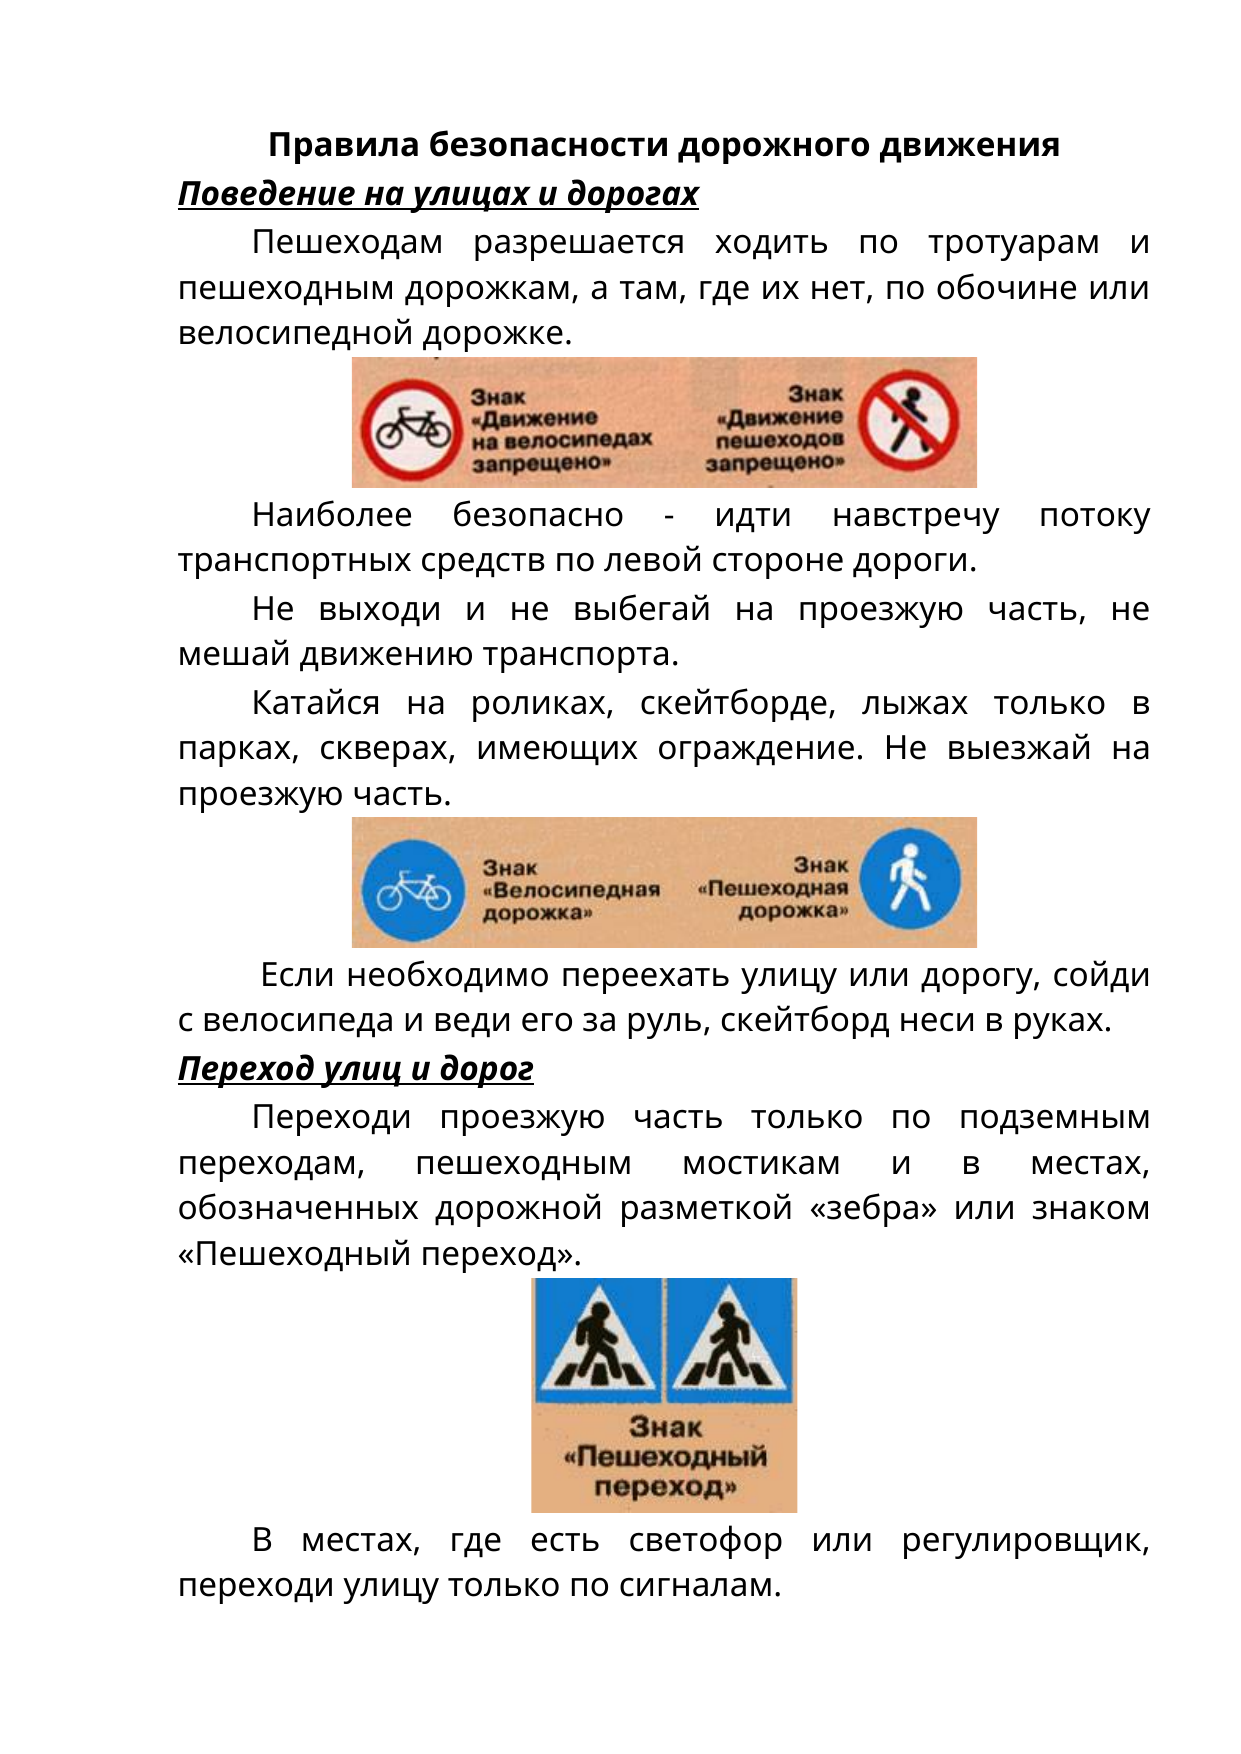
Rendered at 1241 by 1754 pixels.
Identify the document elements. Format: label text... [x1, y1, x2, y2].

text Переход улиц и дорог [177, 1045, 1152, 1090]
text Если необходимо переехать улицу или дорогу, сойди с велосипеда и веди его за руль, скейтборд неси в руках. [177, 951, 1152, 1042]
picture [531, 1278, 798, 1513]
text Катайся на роликах, скейтборде, лыжах только в парках, скверах, имеющих ограждение. Не выезжай на проезжую часть. [177, 678, 1152, 815]
text Переходи проезжую часть только по подземным переходам, пешеходным мостикам и в местах, обозначенных дорожной разметкой «зебра» или знаком «Пешеходный переход». [177, 1093, 1152, 1275]
text Пешеходам разрешается ходить по тротуарам и пешеходным дорожкам, а там, где их нет, по обочине или велосипедной дорожке. [177, 218, 1152, 354]
text Поведение на улицах и дорогах [177, 170, 1152, 215]
picture [351, 357, 978, 488]
text Наиболее безопасно - идти навстречу потоку транспортных средств по левой стороне дороги. [177, 491, 1152, 581]
text В местах, где есть светофор или регулировщик, переходи улицу только по сигналам. [177, 1516, 1152, 1607]
text Правила безопасности дорожного движения [177, 121, 1152, 167]
text Не выходи и не выбегай на проезжую часть, не мешай движению транспорта. [177, 584, 1152, 675]
picture [351, 817, 978, 948]
